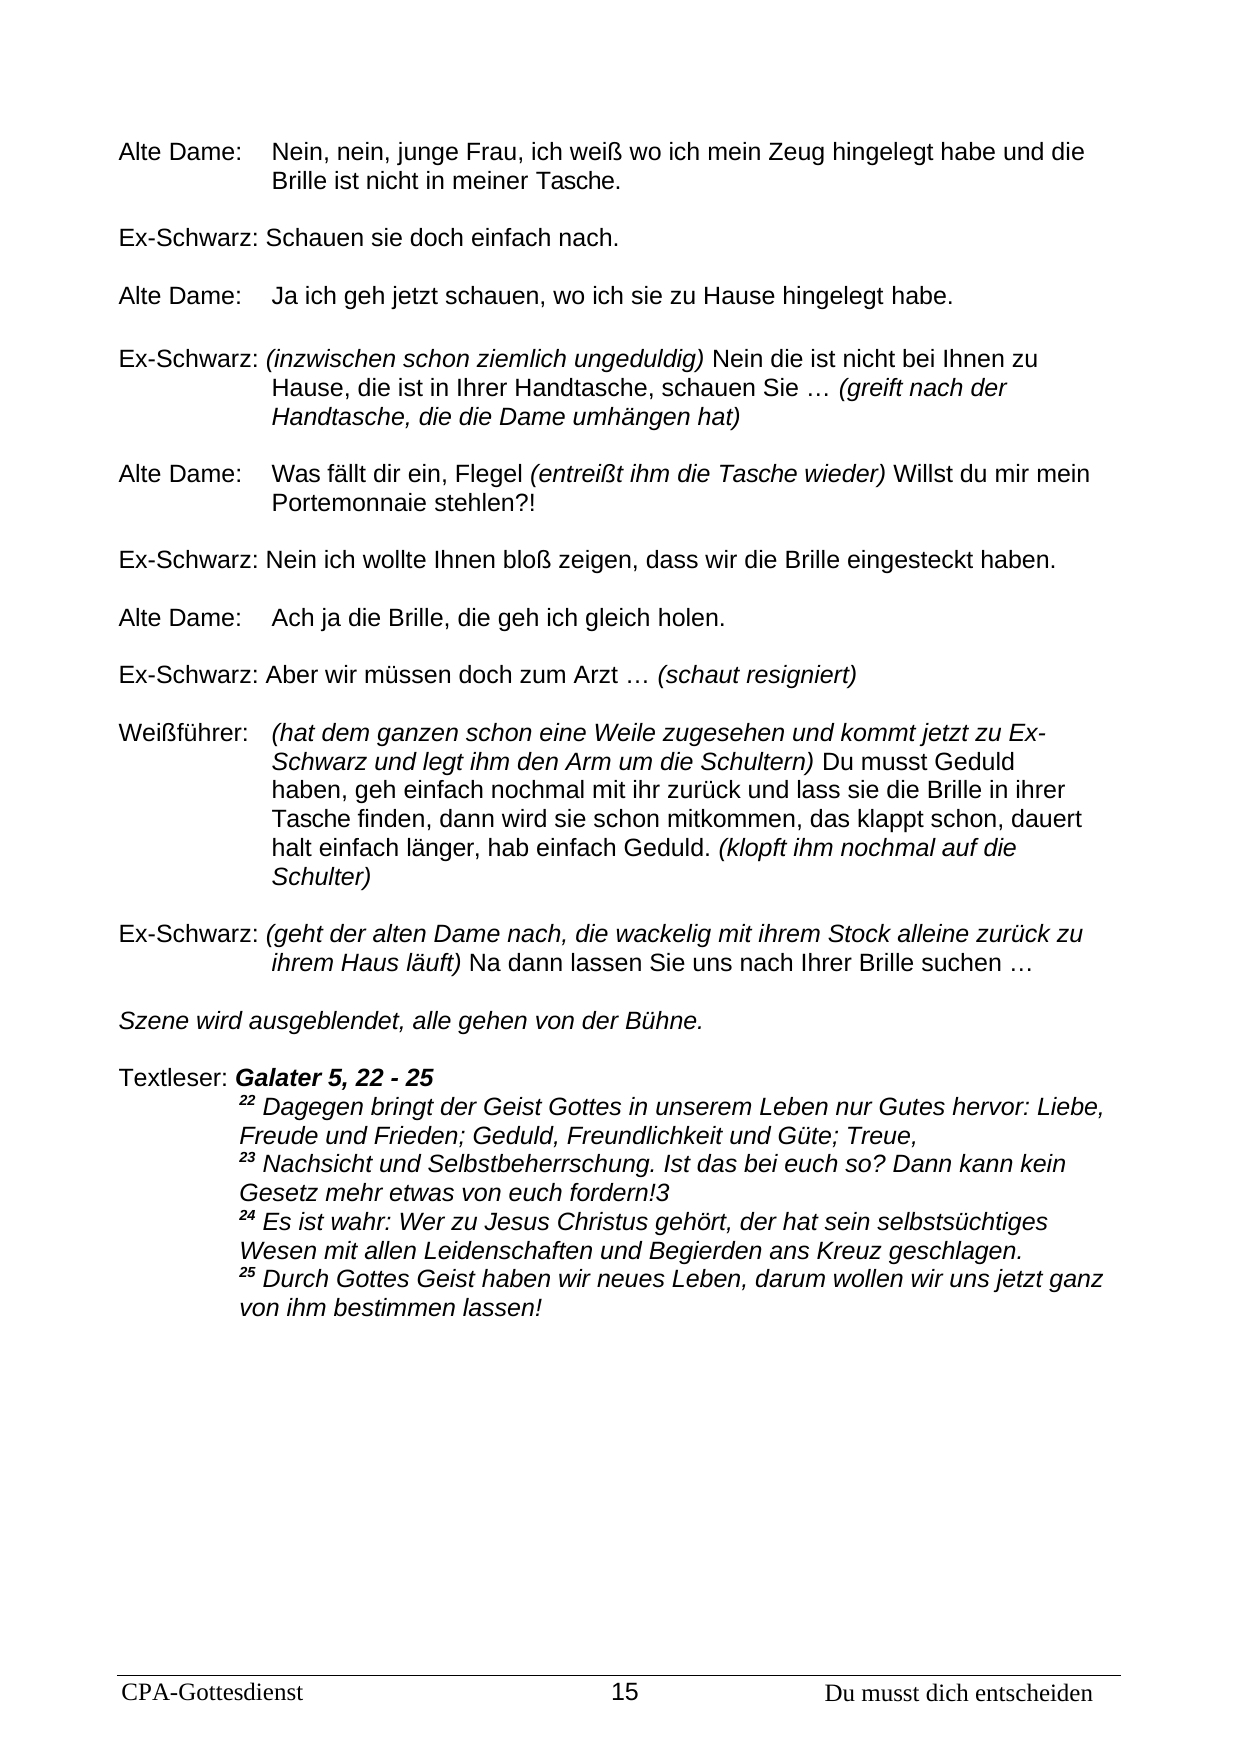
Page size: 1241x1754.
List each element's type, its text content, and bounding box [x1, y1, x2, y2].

text Textleser: Galater 5, 22 - 25 22 Dagegen bringt der Geist Gottes in unserem Leben nur Gutes hervor: Liebe, Freude und Frieden; Geduld, Freundlichkeit und Güte; Treue, 23 Nachsicht und Selbstbeherrschung. Ist das bei euch so? Dann kann kein Gesetz mehr etwas von euch fordern!3 24 Es ist wahr: Wer zu Jesus Christus gehört, der hat sein selbstsüchtiges Wesen mit allen Leidenschaften und Begierden ans Kreuz geschlagen. 25 Durch Gottes Geist haben wir neues Leben, darum wollen wir uns jetzt ganz von ihm bestimmen lassen! [118, 1063, 1134, 1322]
text Ex-Schwarz: (geht der alten Dame nach, die wackelig mit ihrem Stock alleine zurück zu ihrem Haus läuft) Na dann lassen Sie uns nach Ihrer Brille suchen … [118, 919, 1134, 977]
text Ex-Schwarz: (inzwischen schon ziemlich ungeduldig) Nein die ist nicht bei Ihnen zu Hause, die ist in Ihrer Handtasche, schauen Sie … (greift nach der Handtasche, die die Dame umhängen hat) [118, 344, 1115, 431]
text Ex-Schwarz: Aber wir müssen doch zum Arzt … (schaut resigniert) [118, 661, 1134, 689]
text Alte Dame: Nein, nein, junge Frau, ich weiß wo ich mein Zeug hingelegt habe und die Brille ist nicht in meiner Tasche. [118, 137, 1094, 194]
text Alte Dame: Ja ich geh jetzt schauen, wo ich sie zu Hause hingelegt habe. [118, 281, 1134, 310]
text Ex-Schwarz: Nein ich wollte Ihnen bloß zeigen, dass wir die Brille eingesteckt haben. Alte Dame: Ach ja die Brille, die geh ich gleich holen. [118, 546, 1063, 632]
text Szene wird ausgeblendet, alle gehen von der Bühne. [118, 1006, 1134, 1034]
text Alte Dame: Was fällt dir ein, Flegel (entreißt ihm die Tasche wieder) Willst du mir mein Portemonnaie stehlen?! [118, 459, 1091, 517]
text Weißführer: (hat dem ganzen schon eine Weile zugesehen und kommt jetzt zu Ex- Schwarz und legt ihm den Arm um die Schultern) Du musst Geduld haben, geh einfach nochmal mit ihr zurück und lass sie die Brille in ihrer Tasche finden, dann wird sie schon mitkommen, das klappt schon, dauert halt einfach länger, hab einfach Geduld. (klopft ihm nochmal auf die Schulter) [118, 718, 1097, 891]
text Ex-Schwarz: Schauen sie doch einfach nach. [118, 223, 1134, 252]
